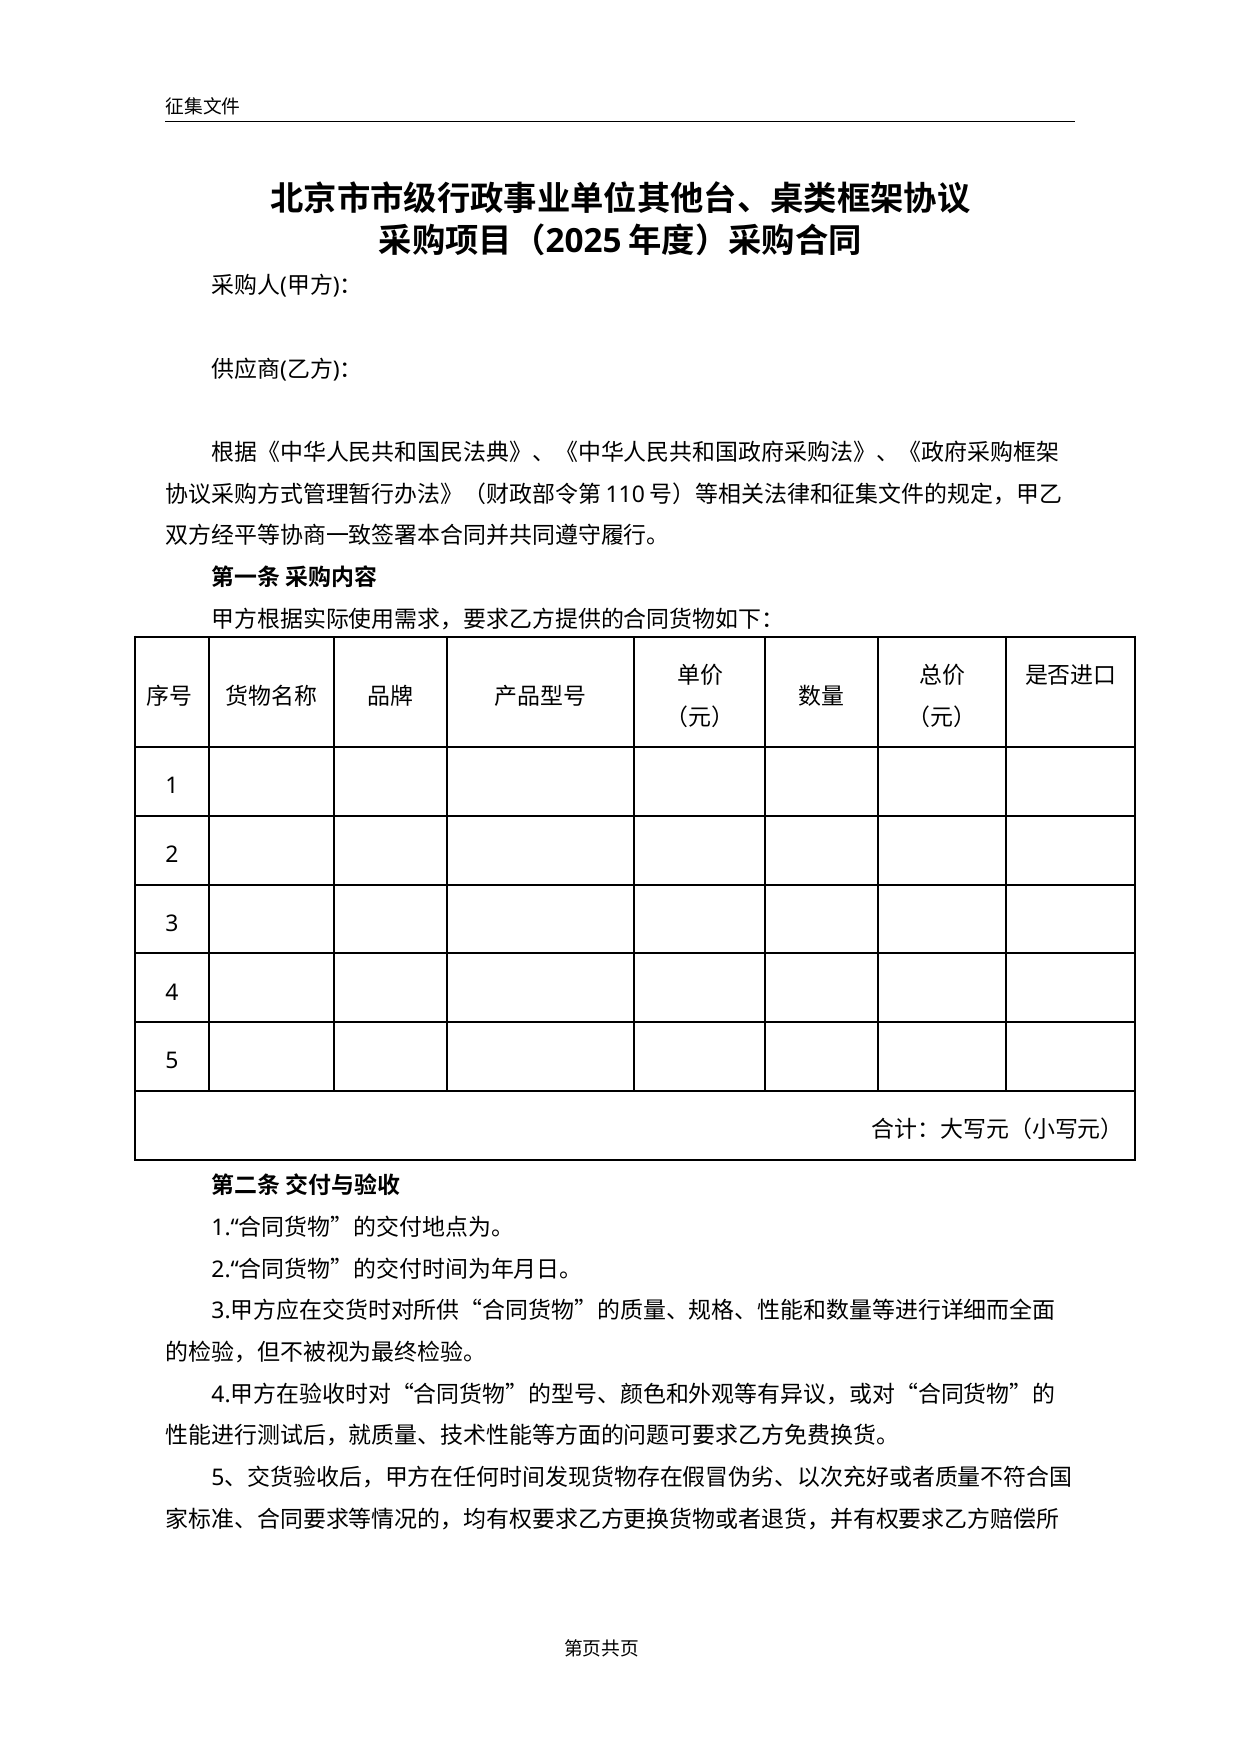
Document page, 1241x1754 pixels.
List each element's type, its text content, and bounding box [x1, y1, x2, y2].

table_cell 4 [136, 954, 208, 1021]
table_cell [448, 817, 633, 883]
table_cell 5 [136, 1023, 208, 1090]
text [165, 1452, 1075, 1536]
table_cell [635, 954, 764, 1021]
table_cell [335, 954, 446, 1021]
table_cell [635, 1023, 764, 1090]
table_cell [879, 1023, 1005, 1090]
table_cell [1007, 1023, 1134, 1090]
table_cell [448, 954, 633, 1021]
table_cell [448, 886, 633, 952]
table_cell 2 [136, 817, 208, 883]
table_cell [879, 954, 1005, 1021]
table_cell 合计：大写元（小写元） [136, 1092, 1134, 1158]
text 第一条 采购内容 [165, 552, 1075, 594]
table_header 货物名称 [210, 638, 333, 746]
table_header 序号 [136, 638, 208, 746]
text 甲方根据实际使用需求，要求乙方提供的合同货物如下： [165, 594, 1075, 636]
text 1.“合同货物”的交付地点为。 [165, 1202, 1075, 1244]
text 2.“合同货物”的交付时间为年月日。 [165, 1244, 1075, 1286]
table_cell [210, 954, 333, 1021]
text 第二条 交付与验收 [165, 1161, 1075, 1202]
table_header 单价（元） [635, 638, 764, 746]
table_cell [210, 817, 333, 883]
table_cell [335, 748, 446, 815]
table_cell 1 [136, 748, 208, 815]
table_header 数量 [766, 638, 877, 746]
table_cell [210, 748, 333, 815]
table_cell [1007, 817, 1134, 883]
table_cell [335, 1023, 446, 1090]
table_cell [1007, 748, 1134, 815]
text 4.甲方在验收时对“合同货物”的型号、颜色和外观等有异议，或对“合同货物”的性能进行测试后，就质量、技术性能等方面的问题可要求乙方免费换货。 [165, 1369, 1075, 1452]
table_cell [766, 748, 877, 815]
table_header 总价（元） [879, 638, 1005, 746]
table_cell [210, 886, 333, 952]
table_cell [766, 817, 877, 883]
table_cell [335, 817, 446, 883]
table_cell [635, 817, 764, 883]
table_cell [1007, 886, 1134, 952]
table_cell [448, 1023, 633, 1090]
table_cell [635, 748, 764, 815]
table_cell [766, 954, 877, 1021]
table_cell [879, 817, 1005, 883]
text 采购项目（2025年度）采购合同 [165, 219, 1075, 261]
table_cell [635, 886, 764, 952]
table_header 是否进口 [1007, 638, 1134, 746]
table_cell [448, 748, 633, 815]
text 北京市市级行政事业单位其他台、桌类框架协议 [165, 177, 1075, 219]
table_cell [1007, 954, 1134, 1021]
table_cell [766, 886, 877, 952]
table_header 品牌 [335, 638, 446, 746]
table_cell [879, 886, 1005, 952]
table_cell 3 [136, 886, 208, 952]
text 3.甲方应在交货时对所供“合同货物”的质量、规格、性能和数量等进行详细而全面的检验，但不被视为最终检验。 [165, 1286, 1075, 1369]
text 采购人(甲方)： [165, 261, 1075, 302]
table_cell [335, 886, 446, 952]
table_cell [766, 1023, 877, 1090]
text 供应商(乙方)： [165, 344, 1075, 386]
table_header 产品型号 [448, 638, 633, 746]
table_cell [210, 1023, 333, 1090]
table_cell [879, 748, 1005, 815]
text 根据《中华人民共和国民法典》、《中华人民共和国政府采购法》、《政府采购框架协议采购方式管理暂行办法》（财政部令第110号）等相关法律和征集文件的规定，甲乙双方经平等协商一致签署本合同并共同遵守履行。 [165, 427, 1075, 552]
